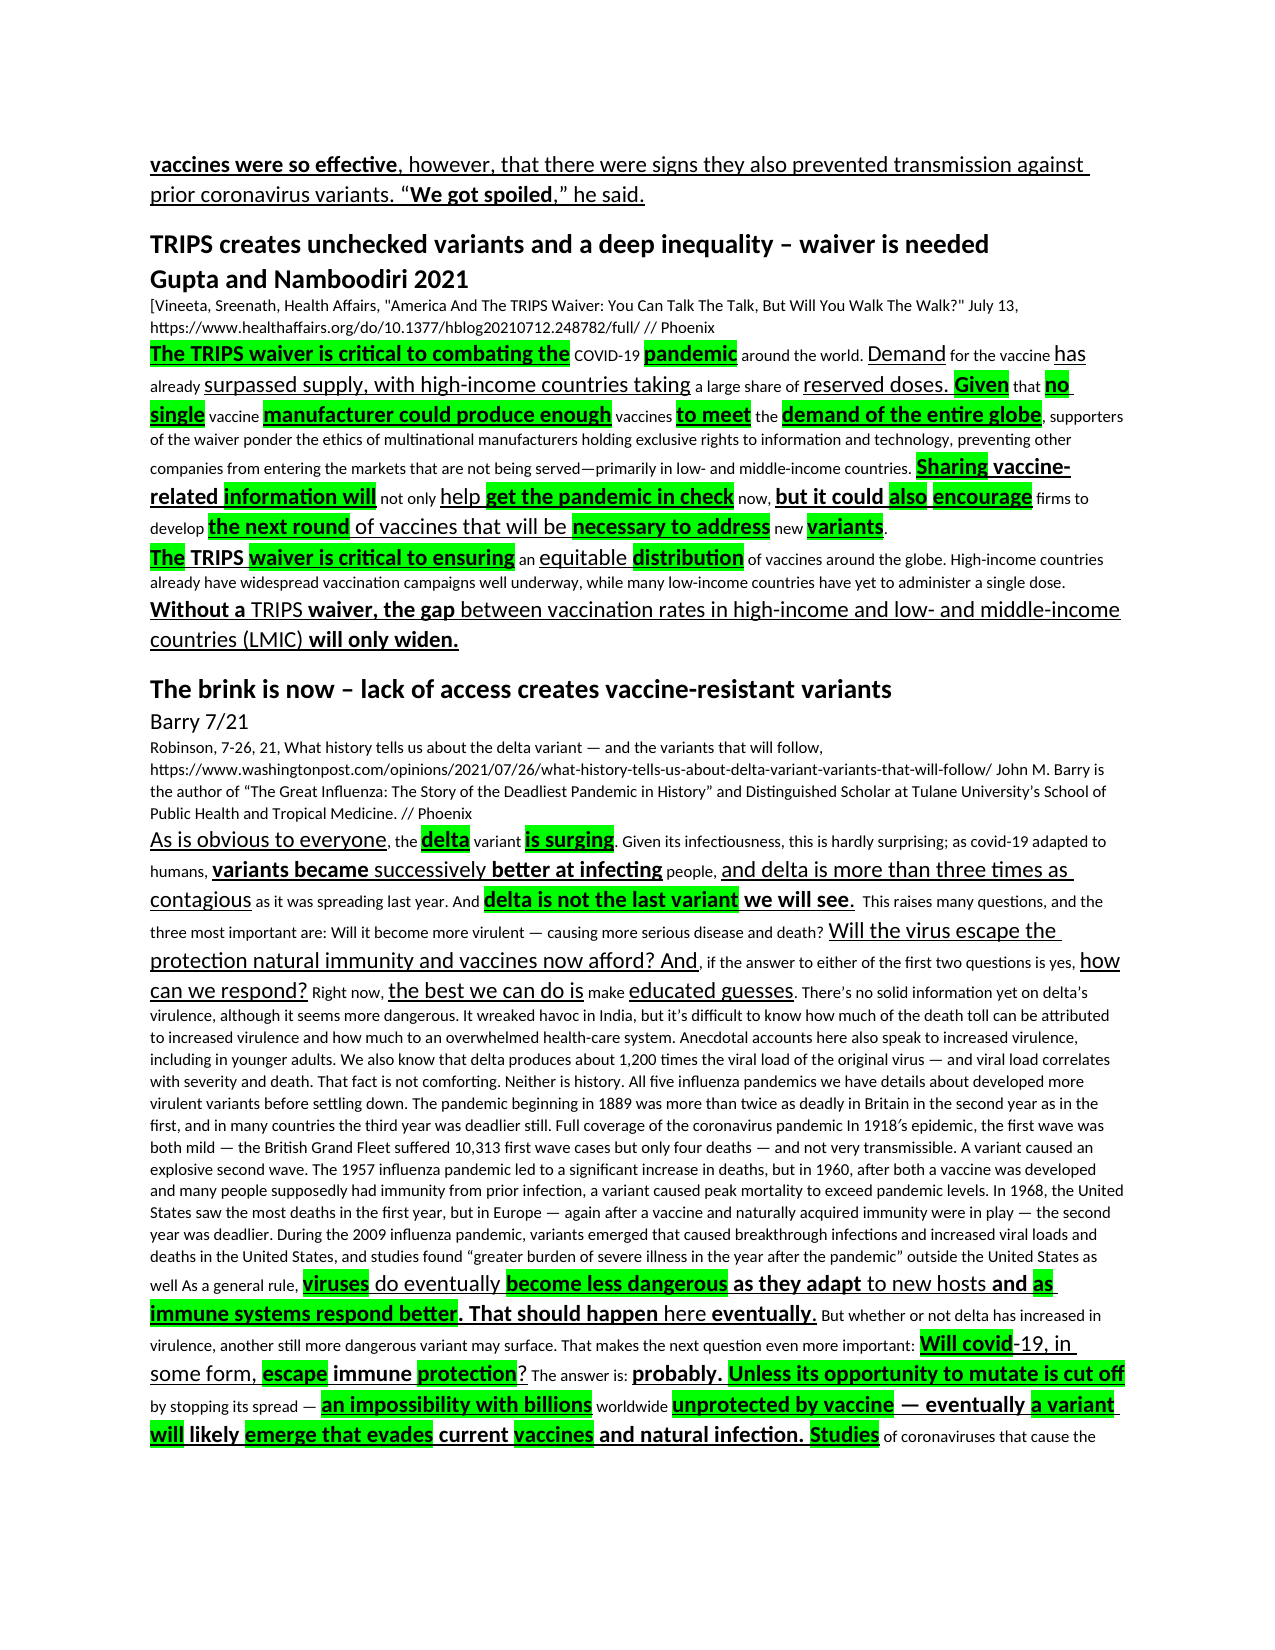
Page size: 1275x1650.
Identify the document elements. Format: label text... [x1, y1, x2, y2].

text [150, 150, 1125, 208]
text [Vineeta, Sreenath, Health Affairs, "America And The TRIPS Waiver: You Can Talk The Talk, But Will You Walk The Walk?" July 13, https://www.healthaffairs.org/do/10.1377/hblog20210712.248782/full/ // Phoenix [150, 296, 1125, 338]
text The TRIPS waiver is critical to combating the COVID-19 pandemic around the world. Demand for the vaccine has already surpassed supply, with high-income countries taking a large share of reserved doses. Given that no single vaccine manufacturer could produce enough vaccines to meet the demand of the entire globe, supporters of the waiver ponder the ethics of multinational manufacturers holding exclusive rights to information and technology, preventing other companies from entering the markets that are not being served—primarily in low- and middle-income countries. Sharing vaccine-related information will not only help get the pandemic in check now, but it could also encourage firms to develop the next round of vaccines that will be necessary to address new variants. [150, 339, 1125, 540]
text The TRIPS waiver is critical to ensuring an equitable distribution of vaccines around the globe. High-income countries already have widespread vaccination campaigns well underway, while many low-income countries have yet to administer a single dose. Without a TRIPS waiver, the gap between vaccination rates in high-income and low- and middle-income countries (LMIC) will only widen. [150, 543, 1125, 653]
text Robinson, 7-26, 21, What history tells us about the delta variant — and the variants that will follow, https://www.washingtonpost.com/opinions/2021/07/26/what-history-tells-us-about-delta-variant-variants-that-will-follow/ John M. Barry is the author of “The Great Influenza: The Story of the Deadliest Pandemic in History” and Distinguished Scholar at Tulane University’s School of Public Health and Tropical Medicine. // Phoenix [150, 738, 1125, 823]
text Barry 7/21 [150, 707, 1125, 735]
text Gupta and Namboodiri 2021 [150, 263, 1125, 296]
subtitle The brink is now – lack of access creates vaccine-resistant variants [150, 672, 1125, 705]
subtitle TRIPS creates unchecked variants and a deep inequality – waiver is needed [150, 227, 1125, 260]
